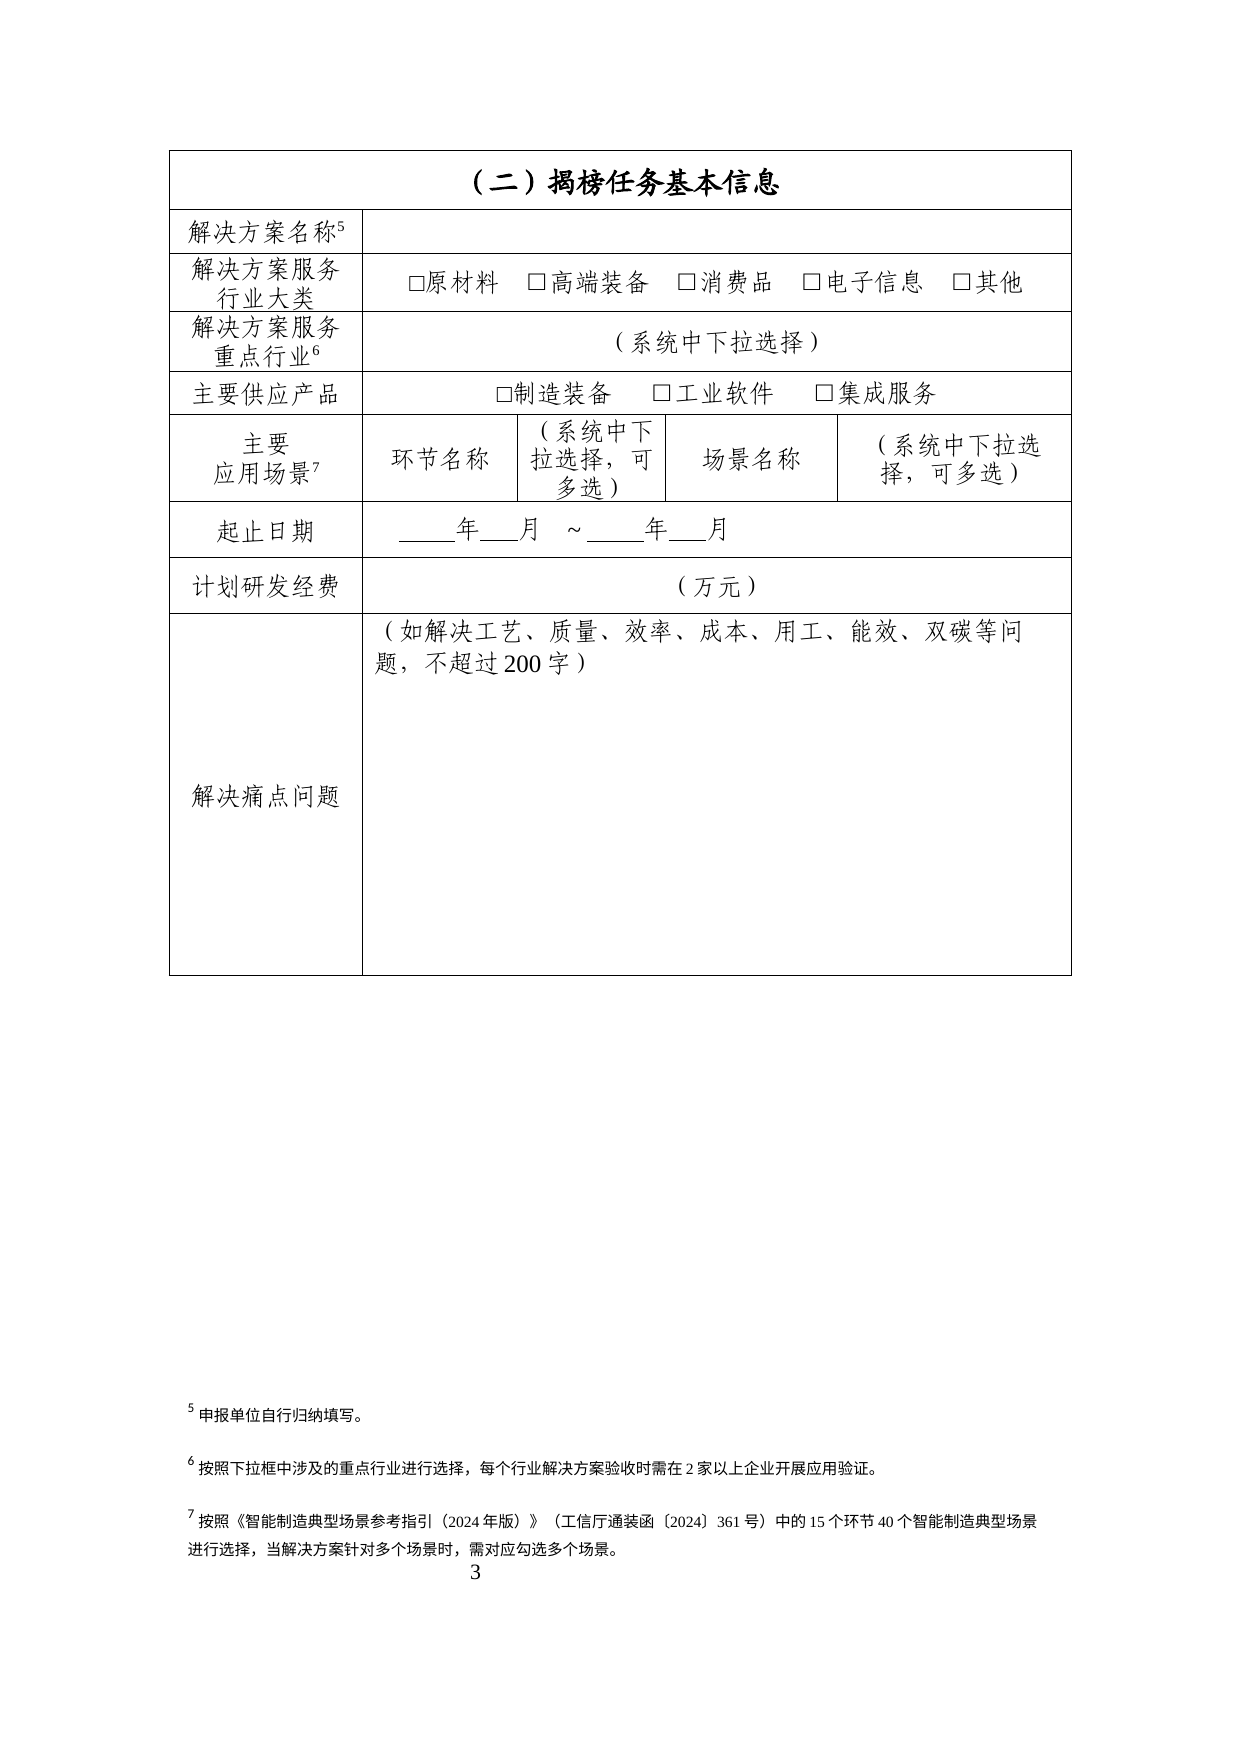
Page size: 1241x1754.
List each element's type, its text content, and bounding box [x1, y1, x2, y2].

table_cell （系统中下拉选择） [363, 312, 1071, 371]
table_cell 主要 应用场景 [170, 415, 362, 501]
table_cell □原材料 □高端装备 □消费品 □电子信息 □其他 [363, 254, 1071, 311]
table_cell （系统中下拉选择，可多选） [838, 415, 1071, 501]
table_cell 年 月 ~ 年 月 [363, 502, 1071, 557]
table_cell 解决方案服务重点行业 [170, 312, 362, 371]
table_cell [363, 210, 1071, 252]
table_cell 环节名称 [363, 415, 517, 501]
table_cell 计划研发经费 [170, 558, 362, 612]
table_cell 场景名称 [666, 415, 837, 501]
table_cell 解决方案名称 [170, 210, 362, 252]
table_cell 起止日期 [170, 502, 362, 557]
table_cell （系统中下拉选择，可多选） [518, 415, 665, 501]
table_cell 解决方案服务行业大类 [170, 254, 362, 311]
table_cell （万元） [363, 558, 1071, 612]
table_header （二）揭榜任务基本信息 [170, 151, 1071, 209]
table_cell 解决痛点问题 [170, 614, 362, 975]
table_cell （如解决工艺、质量、效率、成本、用工、能效、双碳等问题，不超过200字） [363, 614, 1071, 975]
table_cell □制造装备 □工业软件 □集成服务 [363, 372, 1071, 414]
table_cell 主要供应产品 [170, 372, 362, 414]
